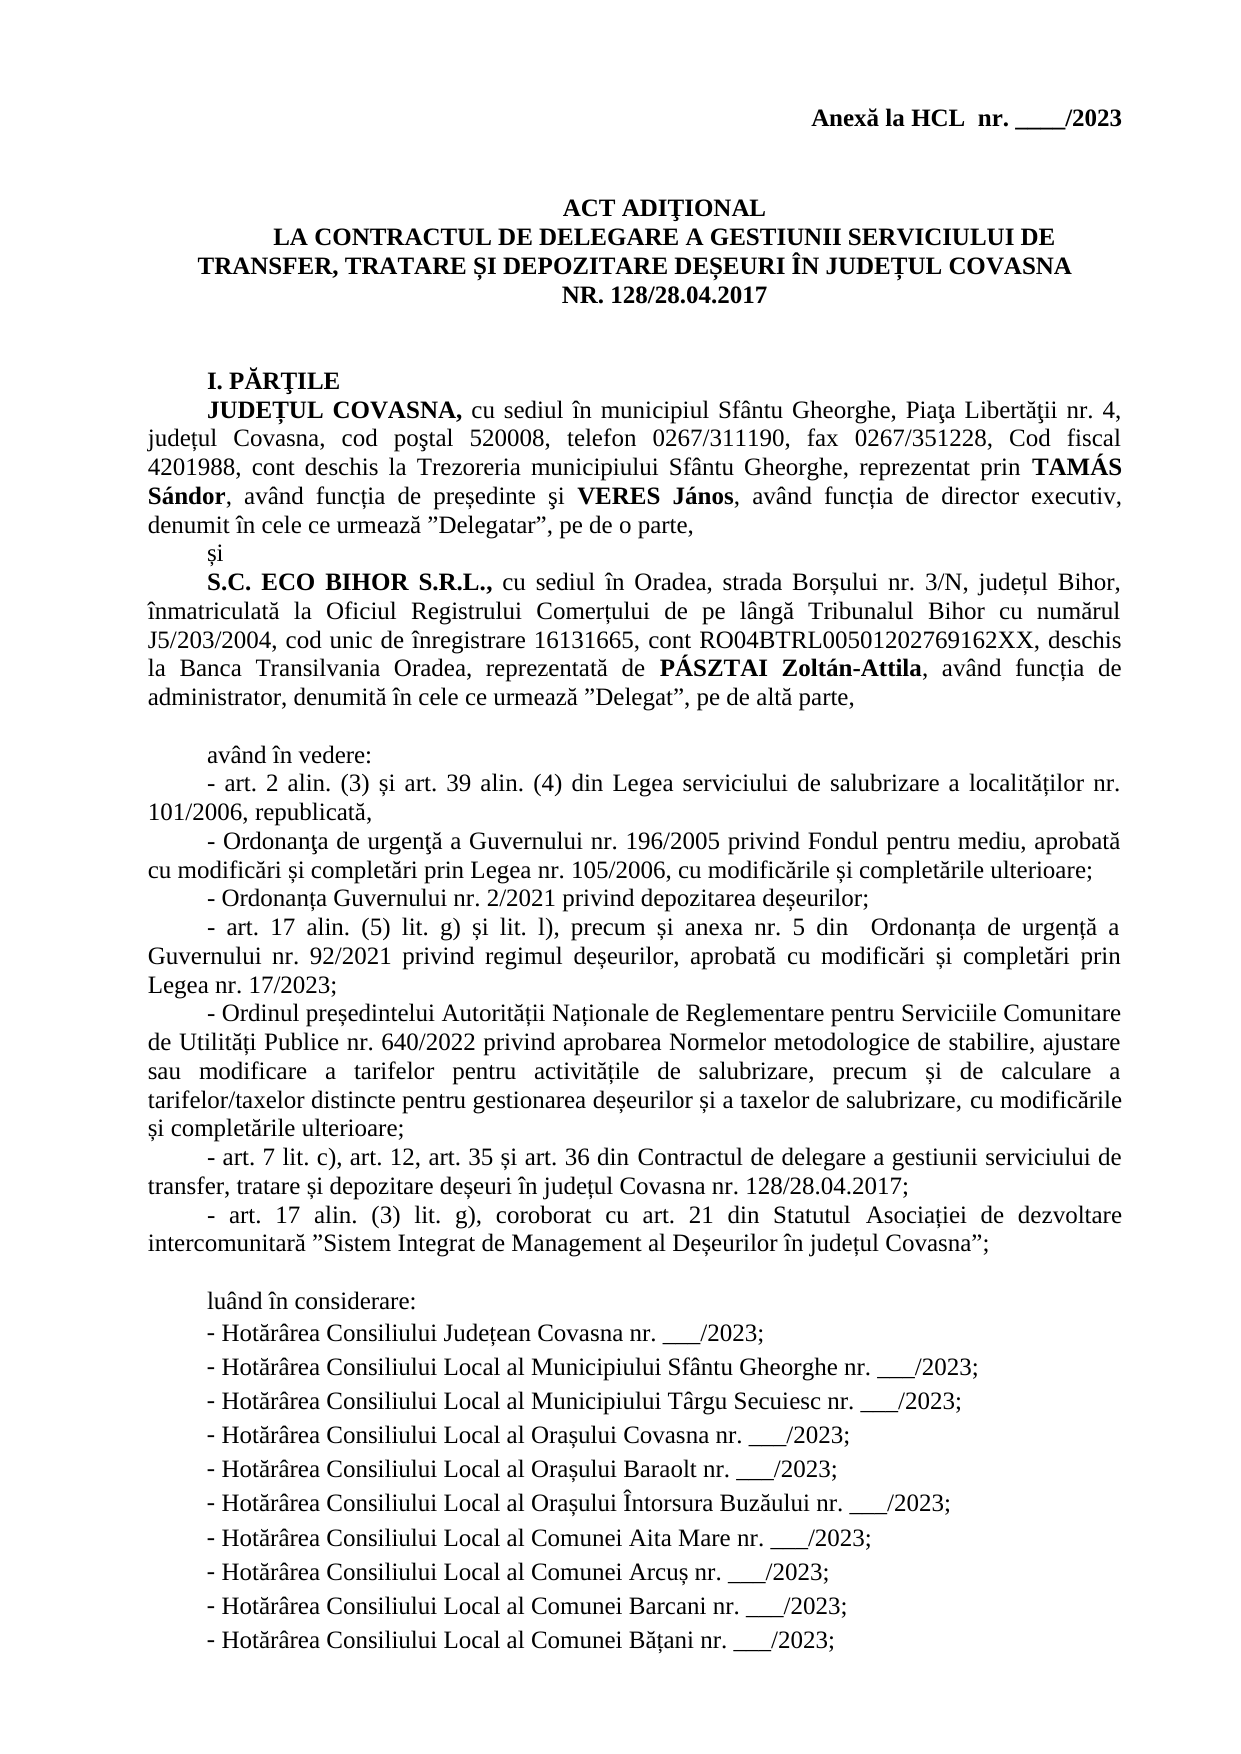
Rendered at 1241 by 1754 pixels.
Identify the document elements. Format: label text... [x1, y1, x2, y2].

text având în vedere: [148, 740, 1122, 768]
list Hotărârea Consiliului Local al Comunei Barcani nr. ___/2023; [148, 1587, 1122, 1621]
text - art. 2 alin. (3) și art. 39 alin. (4) din Legea serviciului de salubrizare a localităților nr. 101/2006, republicată, [148, 768, 1122, 826]
text și [148, 538, 1122, 567]
text - art. 17 alin. (5) lit. g) și lit. l), precum și anexa nr. 5 din Ordonanța de urgență a Guvernului nr. 92/2021 privind regimul deșeurilor, aprobată cu modificări și completări prin Legea nr. 17/2023; [148, 912, 1122, 998]
list Hotărârea Consiliului Local al Comunei Bățani nr. ___/2023; [148, 1621, 1122, 1655]
text - art. 7 lit. c), art. 12, art. 35 și art. 36 din Contractul de delegare a gestiunii serviciului de transfer, tratare și depozitare deșeuri în județul Covasna nr. 128/28.04.2017; [148, 1142, 1122, 1200]
text - art. 17 alin. (3) lit. g), coroborat cu art. 21 din Statutul Asociației de dezvoltare intercomunitară ”Sistem Integrat de Management al Deșeurilor în județul Covasna”; [148, 1200, 1122, 1257]
text S.C. ECO BIHOR S.R.L., cu sediul în Oradea, strada Borșului nr. 3/N, județul Bihor, înmatriculată la Oficiul Registrului Comerțului de pe lângă Tribunalul Bihor cu numărul J5/203/2004, cod unic de înregistrare 16131665, cont RO04BTRL00501202769162XX, deschis la Banca Transilvania Oradea, reprezentată de PÁSZTAI Zoltán-Attila, având funcția de administrator, denumită în cele ce urmează ”Delegat”, pe de altă parte, [148, 567, 1122, 711]
text - Ordinul președintelui Autorității Naționale de Reglementare pentru Serviciile Comunitare de Utilități Publice nr. 640/2022 privind aprobarea Normelor metodologice de stabilire, ajustare sau modificare a tarifelor pentru activitățile de salubrizare, precum și de calculare a tarifelor/taxelor distincte pentru gestionarea deșeurilor și a taxelor de salubrizare, cu modificările și completările ulterioare; [148, 998, 1122, 1142]
list Hotărârea Consiliului Local al Municipiului Sfântu Gheorghe nr. ___/2023; [148, 1349, 1122, 1383]
list Hotărârea Consiliului Local al Orașului Întorsura Buzăului nr. ___/2023; [148, 1485, 1122, 1519]
list Hotărârea Consiliului Local al Municipiului Târgu Secuiesc nr. ___/2023; [148, 1383, 1122, 1417]
text ACT ADIŢIONAL [148, 193, 1122, 222]
text NR. 128/28.04.2017 [148, 280, 1122, 308]
text JUDEȚUL COVASNA, cu sediul în municipiul Sfântu Gheorghe, Piaţa Libertăţii nr. 4, județul Covasna, cod poştal 520008, telefon 0267/311190, fax 0267/351228, Cod fiscal 4201988, cont deschis la Trezoreria municipiului Sfântu Gheorghe, reprezentat prin TAMÁS Sándor, având funcția de președinte şi VERES János, având funcția de director executiv, denumit în cele ce urmează ”Delegatar”, pe de o parte, [148, 395, 1122, 538]
list Hotărârea Consiliului Local al Orașului Covasna nr. ___/2023; [148, 1417, 1122, 1451]
list Hotărârea Consiliului Local al Orașului Baraolt nr. ___/2023; [148, 1451, 1122, 1485]
list Hotărârea Consiliului Local al Comunei Aita Mare nr. ___/2023; [148, 1519, 1122, 1553]
text I. PĂRŢILE [148, 366, 1122, 395]
text - Ordonanţa de urgenţă a Guvernului nr. 196/2005 privind Fondul pentru mediu, aprobată cu modificări și completări prin Legea nr. 105/2006, cu modificările și completările ulterioare; [148, 826, 1122, 883]
list Hotărârea Consiliului Local al Comunei Arcuș nr. ___/2023; [148, 1553, 1122, 1587]
text luând în considerare: [148, 1286, 1122, 1315]
text - Ordonanța Guvernului nr. 2/2021 privind depozitarea deșeurilor; [148, 883, 1122, 912]
text Anexă la HCL nr. ____/2023 [148, 103, 1122, 132]
text LA CONTRACTUL DE DELEGARE A GESTIUNII SERVICIULUI DE TRANSFER, TRATARE ȘI DEPOZITARE DEȘEURI ÎN JUDEȚUL COVASNA [148, 222, 1122, 280]
list Hotărârea Consiliului Județean Covasna nr. ___/2023; [148, 1315, 1122, 1349]
